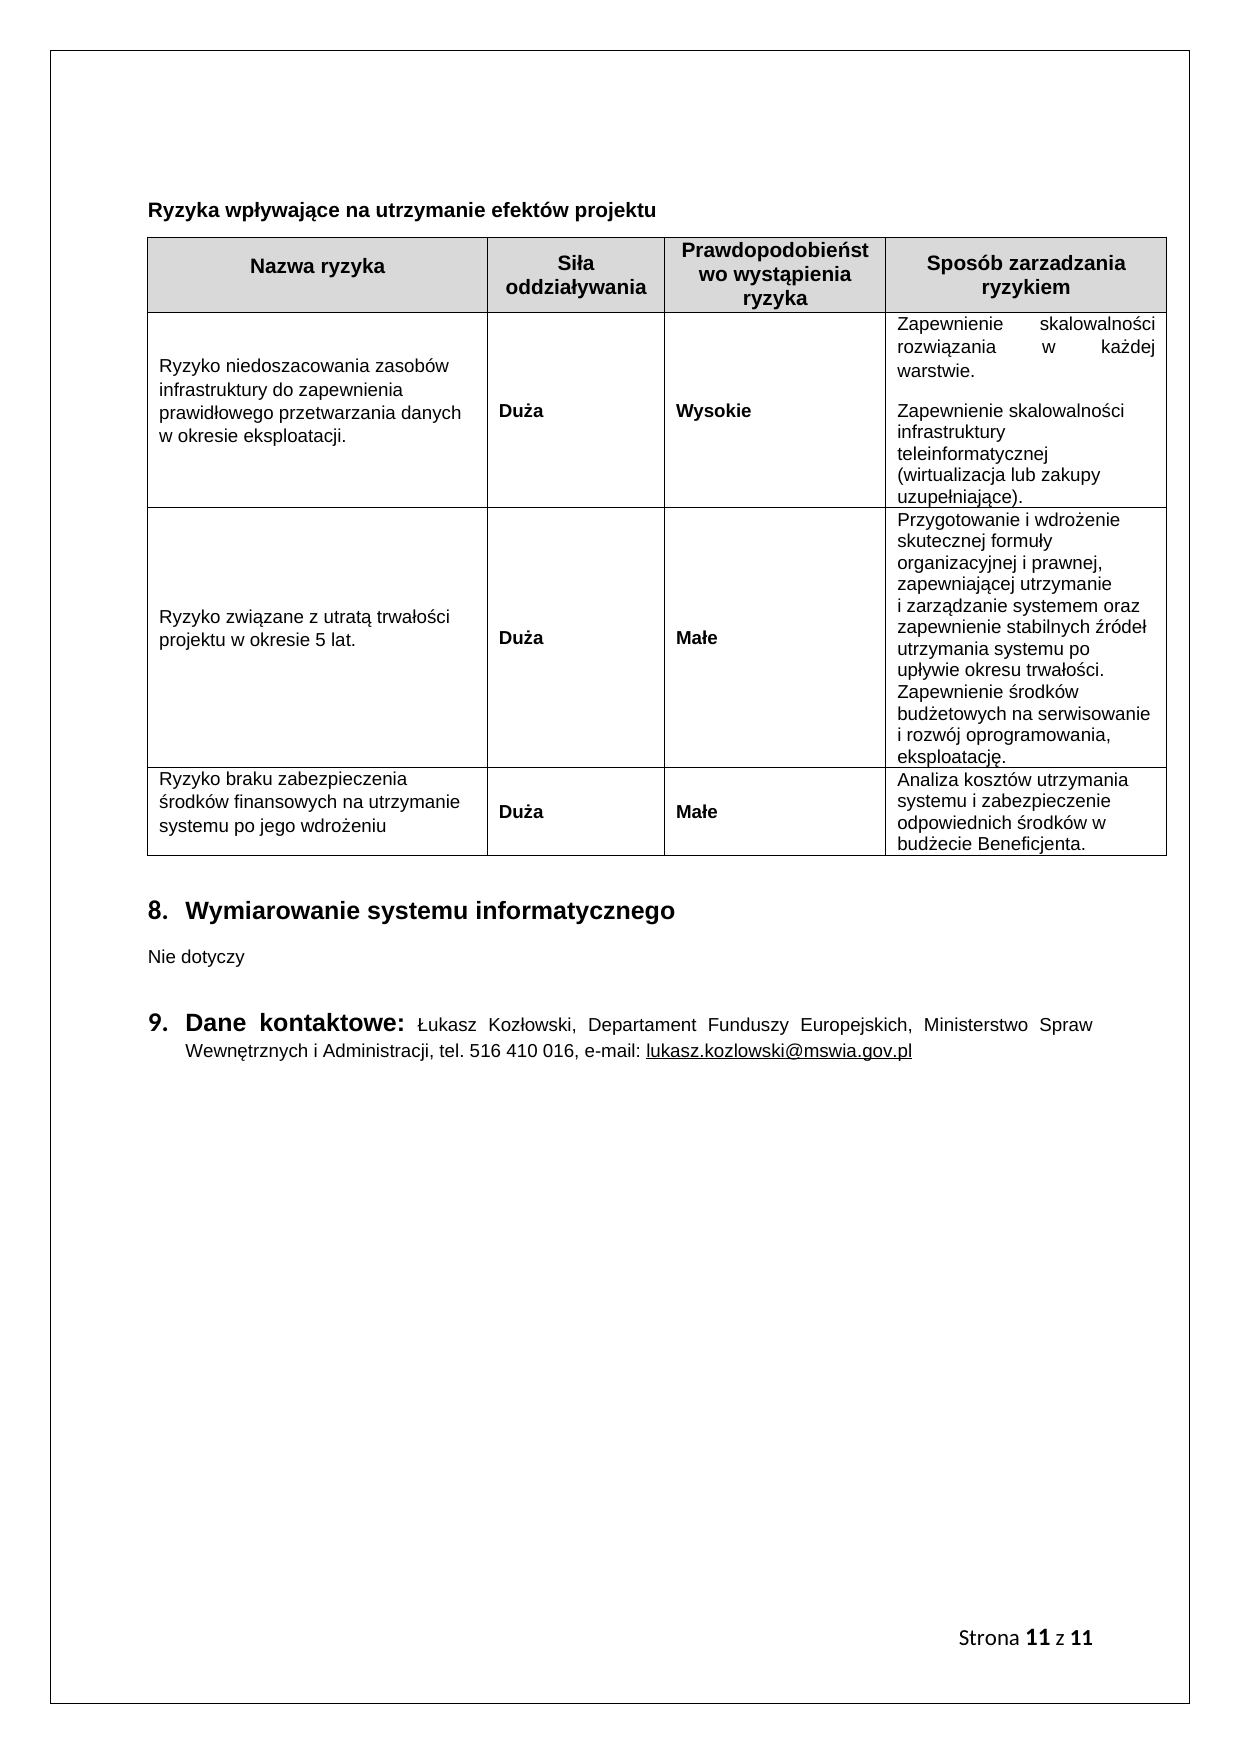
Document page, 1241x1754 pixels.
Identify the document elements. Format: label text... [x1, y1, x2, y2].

table_cell Ryzyko związane z utratą trwałości projektu w okresie 5 lat. [148, 508, 487, 767]
text Nie dotyczy [148, 946, 1093, 967]
table_header Sposób zarzadzania ryzykiem [886, 238, 1166, 312]
table_cell Przygotowanie i wdrożenie skutecznej formuły organizacyjnej i prawnej, zapewniającej utrzymanie i zarządzanie systemem oraz zapewnienie stabilnych źródeł utrzymania systemu po upływie okresu trwałości. Zapewnienie środków budżetowych na serwisowanie i rozwój oprogramowania, eksploatację. [886, 508, 1166, 767]
table_header Prawdopodobieństwo wystąpienia ryzyka [665, 238, 885, 312]
table_cell Zapewnienie skalowalności rozwiązania w każdej warstwie. Zapewnienie skalowalności infrastruktury teleinformatycznej (wirtualizacja lub zakupy uzupełniające). [886, 313, 1166, 507]
table_cell Analiza kosztów utrzymania systemu i zabezpieczenie odpowiednich środków w budżecie Beneficjenta. [886, 768, 1166, 855]
table_cell Małe [665, 508, 885, 767]
table_cell Ryzyko braku zabezpieczenia środków finansowych na utrzymanie systemu po jego wdrożeniu [148, 768, 487, 855]
table_cell Ryzyko niedoszacowania zasobów infrastruktury do zapewnienia prawidłowego przetwarzania danych w okresie eksploatacji. [148, 313, 487, 507]
table_cell Duża [488, 768, 664, 855]
table_cell Wysokie [665, 313, 885, 507]
table_header Nazwa ryzyka [148, 238, 487, 312]
table_cell Duża [488, 313, 664, 507]
table_cell Duża [488, 508, 664, 767]
table_header Siła oddziaływania [488, 238, 664, 312]
text Ryzyka wpływające na utrzymanie efektów projektu [148, 198, 1093, 222]
list Dane kontaktowe: Łukasz Kozłowski, Departament Funduszy Europejskich, Ministerstwo Spraw Wewnętrznych i Administracji, tel. 516 410 016, e-mail: lukasz.kozlowski@mswia.gov.pl [148, 1005, 1093, 1061]
table_cell Małe [665, 768, 885, 855]
list Wymiarowanie systemu informatycznego [148, 893, 1093, 926]
